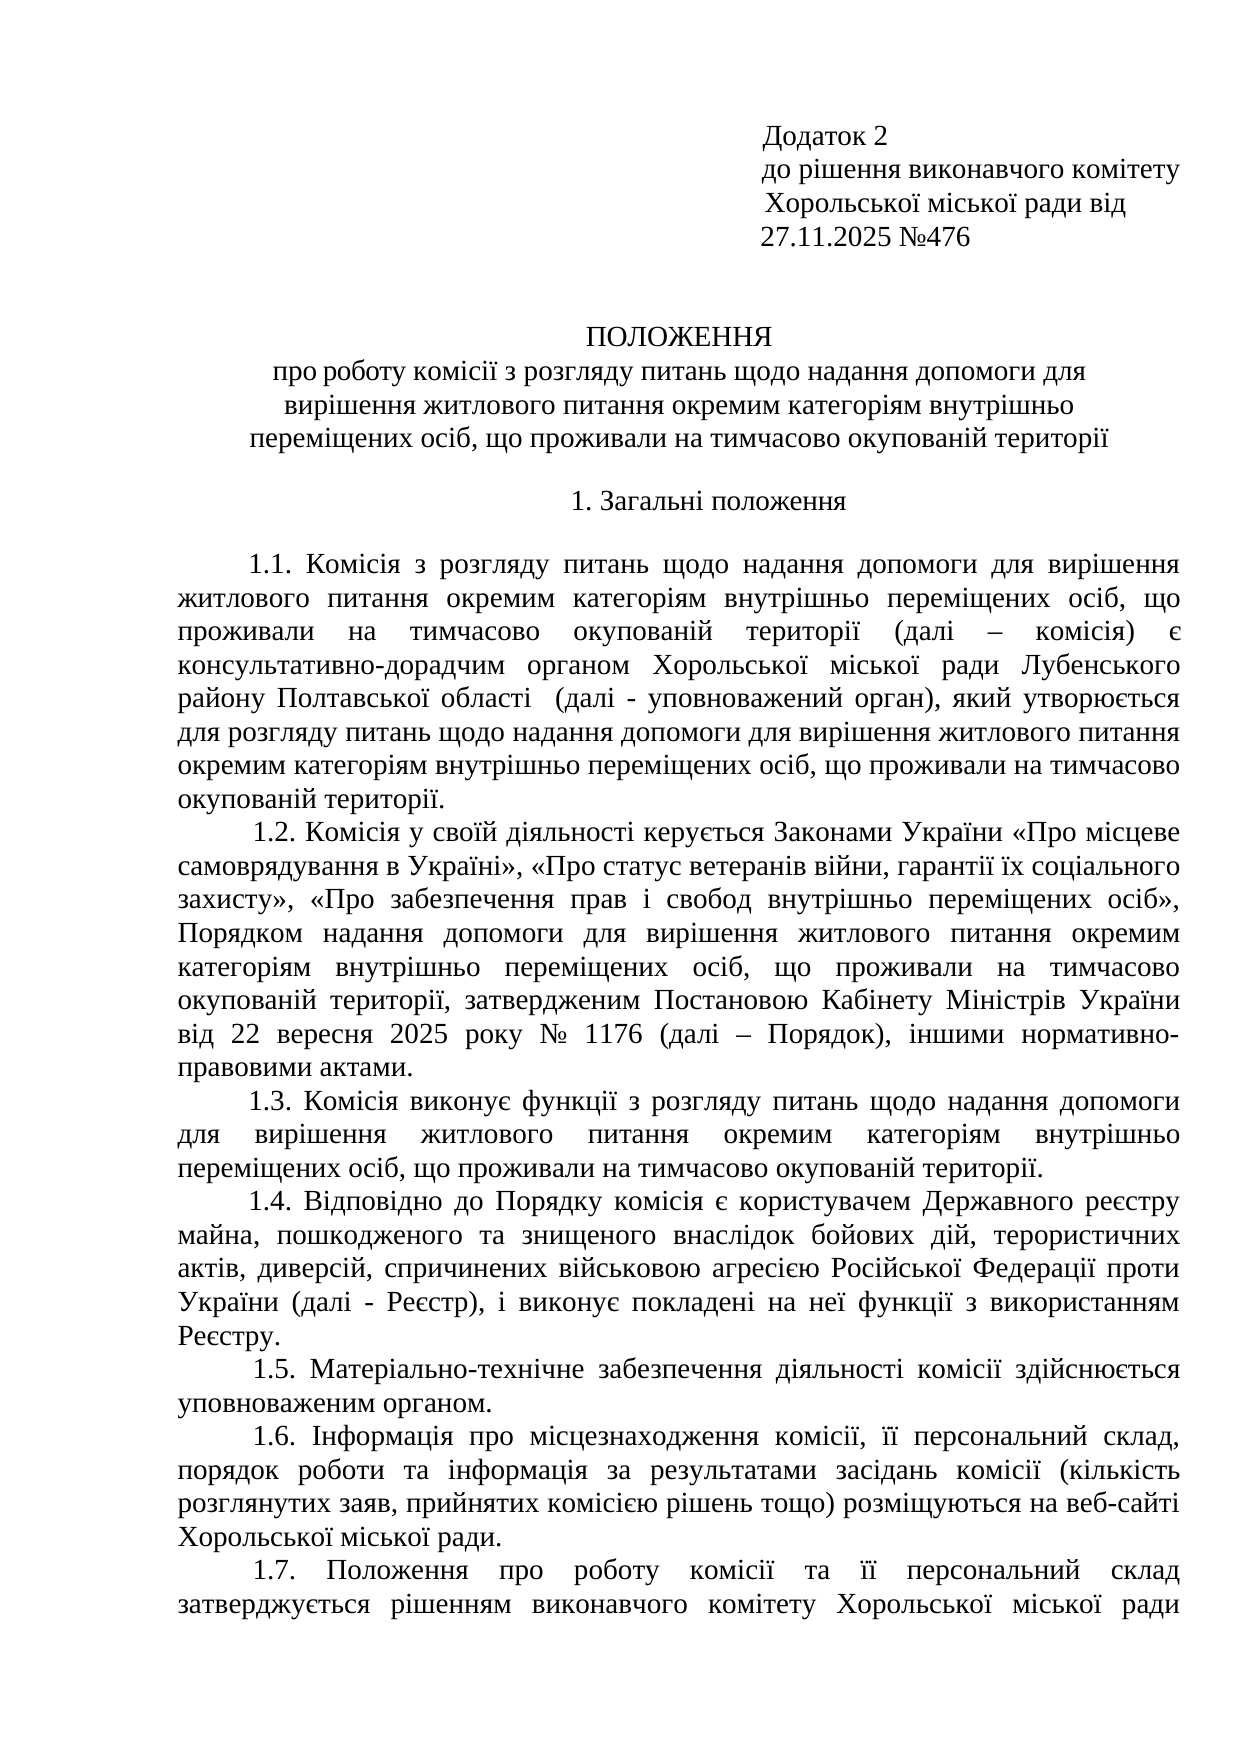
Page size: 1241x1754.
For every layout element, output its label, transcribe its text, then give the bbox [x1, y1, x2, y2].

title ПОЛОЖЕННЯ [196, 320, 1162, 353]
text Додаток 2 [177, 118, 1181, 152]
text 1.5. Матеріально-технічне забезпечення діяльності комісії здійснюється уповноваженим органом. [177, 1351, 1181, 1418]
text 1.2. Комісія у своїй діяльності керується Законами України «Про місцеве самоврядування в Україні», «Про статус ветеранів війни, гарантії їх соціального захисту», «Про забезпечення прав і свобод внутрішньо переміщених осіб», Порядком надання допомоги для вирішення житлового питання окремим категоріям внутрішньо переміщених осіб, що проживали на тимчасово окупованій території, затвердженим Постановою Кабінету Міністрів України від 22 вересня 2025 року № 1176 (далі – Порядок), іншими нормативно-правовими актами. [177, 814, 1181, 1083]
text про роботу комісії з розгляду питань щодо надання допомоги для вирішення житлового питання окремим категоріям внутрішньо переміщених осіб, що проживали на тимчасово окупованій території [224, 353, 1134, 454]
text 1. Загальні положення [255, 483, 1161, 516]
text до рішення виконавчого комітету [177, 152, 1181, 185]
text Хорольської міської ради від [177, 185, 1181, 219]
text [177, 1552, 1181, 1619]
text 27.11.2025 №476 [177, 219, 1181, 252]
text 1.4. Відповідно до Порядку комісія є користувачем Державного реєстру майна, пошкодженого та знищеного внаслідок бойових дій, терористичних актів, диверсій, спричинених військовою агресією Російської Федерації проти України (далі - Реєстр), і виконує покладені на неї функції з використанням Реєстру. [177, 1183, 1181, 1351]
text 1.3. Комісія виконує функції з розгляду питань щодо надання допомоги для вирішення житлового питання окремим категоріям внутрішньо переміщених осіб, що проживали на тимчасово окупованій території. [177, 1083, 1181, 1183]
text 1.1. Комісія з розгляду питань щодо надання допомоги для вирішення житлового питання окремим категоріям внутрішньо переміщених осіб, що проживали на тимчасово окупованій території (далі – комісія) є консультативно-дорадчим органом Хорольської міської ради Лубенського району Полтавської області (далі - уповноважений орган), який утворюється для розгляду питань щодо надання допомоги для вирішення житлового питання окремим категоріям внутрішньо переміщених осіб, що проживали на тимчасово окупованій території. [177, 546, 1181, 814]
text 1.6. Інформація про місцезнаходження комісії, її персональний склад, порядок роботи та інформація за результатами засідань комісії (кількість розглянутих заяв, прийнятих комісією рішень тощо) розміщуються на веб-сайті Хорольської міської ради. [177, 1418, 1181, 1552]
